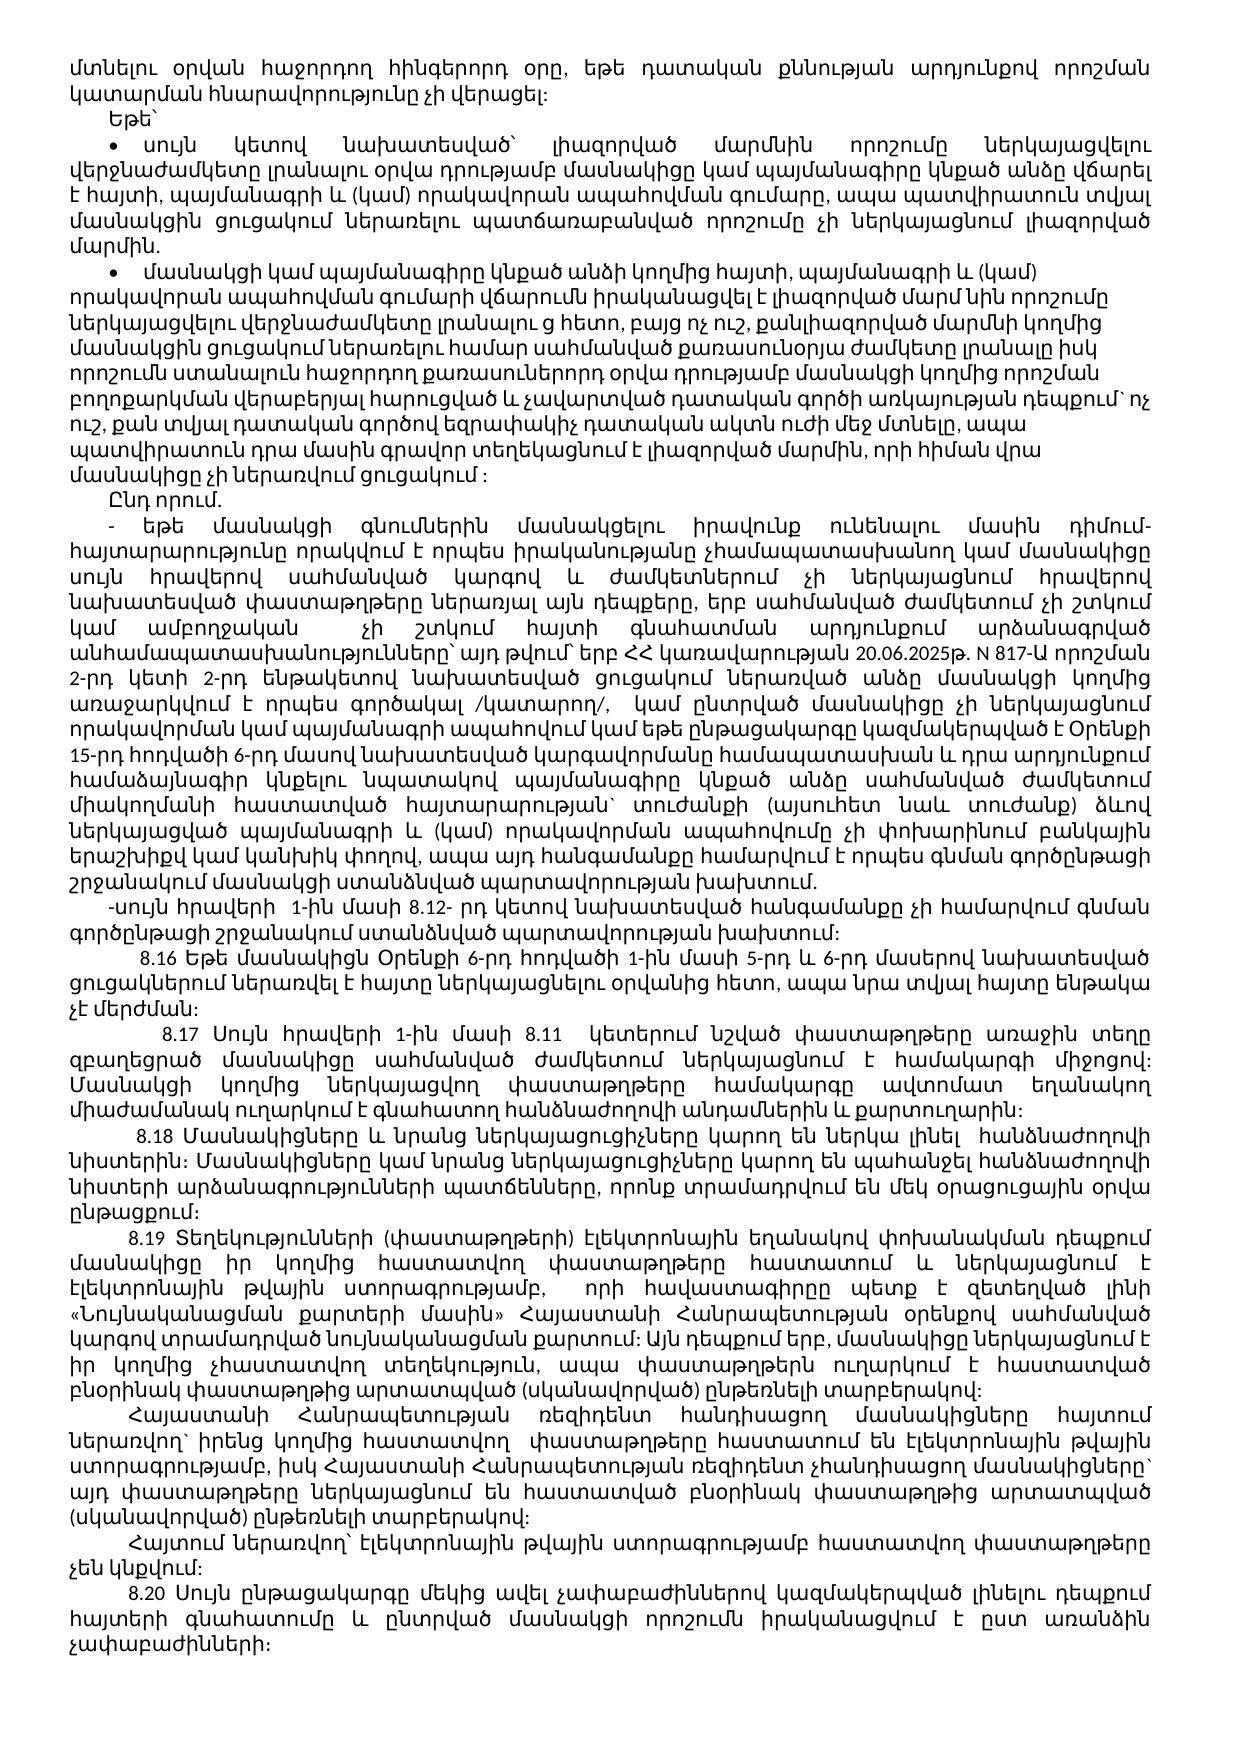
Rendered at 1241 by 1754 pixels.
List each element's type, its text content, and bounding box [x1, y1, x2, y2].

text 8.19 Տեղեկությունների (փաստաթղթերի) էլեկտրոնային եղանակով փոխանակման դեպքում մասնակիցը իր կողմից հաստատվող փաստաթղթերը հաստատում և ներկայացնում է էլեկտրոնային թվային ստորագրությամբ, որի հավաստագիրըը պետք է զետեղված լինի «Նույնականացման քարտերի մասին» Հայաստանի Հանրապետության օրենքով սահմանված կարգով տրամադրված նույնականացման քարտում: Այն դեպքում երբ, մասնակիցը ներկայացնում է իր կողմից չհաստատվող տեղեկություն, ապա փաստաթղթերն ուղարկում է հաստատված բնօրինակ փաստաթղթից արտատպված (սկանավորված) ընթեռնելի տարբերակով: [69, 1225, 1152, 1403]
text 8.17 Սույն հրավերի 1-ին մասի 8.11 կետերում նշված փաստաթղթերը առաջին տեղը զբաղեցրած մասնակիցը սահմանված ժամկետում ներկայացնում է համակարգի միջոցով: Մասնակցի կողմից ներկայացվող փաստաթղթերը համակարգը ավտոմատ եղանակող միաժամանակ ուղարկում է գնահատող հանձնաժողովի անդամներին և քարտուղարին: [69, 1021, 1152, 1123]
text Եթե՝ [69, 106, 1152, 132]
text • մասնակցի կամ պայմանագիրը կնքած անձի կողմից հայտի, պայմանագրի և (կամ) որակավորան ապահովման գումարի վճարումն իրականացվել է լիազորված մարմ նին որոշումը ներկայացվելու վերջնաժամկետը լրանալու ց հետո, բայց ոչ ուշ, քանլիազորված մարմնի կողմից մասնակցին ցուցակում ներառելու համար սահմանված քառասունօրյա ժամկետը լրանալը իսկ որոշումն ստանալուն հաջորդող քառասուներորդ օրվա դրությամբ մասնակցի կողմից որոշման բողոքարկման վերաբերյալ հարուցված և չավարտված դատական գործի առկայության դեպքում` ոչ ուշ, քան տվյալ դատական գործով եզրափակիչ դատական ակտն ուժի մեջ մտնելը, ապա պատվիրատուն դրա մասին գրավոր տեղեկացնում է լիազորված մարմին, որի հիման վրա մասնակիցը չի ներառվում ցուցակում : [69, 259, 1152, 488]
text 8.16 Եթե մասնակիցն Օրենքի 6-րդ հոդվածի 1-ին մասի 5-րդ և 6-րդ մասերով նախատեսված ցուցակներում ներառվել է հայտը ներկայացնելու օրվանից հետո, ապա նրա տվյալ հայտը ենթակա չէ մերժման: [69, 945, 1152, 1021]
text 8.18 Մասնակիցները և նրանց ներկայացուցիչները կարող են ներկա լինել հանձնաժողովի նիստերին։ Մասնակիցները կամ նրանց ներկայացուցիչները կարող են պահանջել հանձնաժողովի նիստերի արձանագրությունների պատճենները, որոնք տրամադրվում են մեկ օրացուցային օրվա ընթացքում։ [69, 1123, 1152, 1225]
text - եթե մասնակցի գնումներին մասնակցելու իրավունք ունենալու մասին դիմում-հայտարարությունը որակվում է որպես իրականությանը չհամապատասխանող կամ մասնակիցը սույն հրավերով սահմանված կարգով և ժամկետներում չի ներկայացնում հրավերով նախատեսված փաստաթղթերը ներառյալ այն դեպքերը, երբ սահմանված ժամկետում չի շտկում կամ ամբողջական չի շտկում հայտի գնահատման արդյունքում արձանագրված անհամապատասխանությունները՝ այդ թվում՝ երբ ՀՀ կառավարության 20.06.2025թ. N 817-Ա որոշման 2-րդ կետի 2-րդ ենթակետով նախատեսված ցուցակում ներառված անձը մասնակցի կողմից առաջարկվում է որպես գործակալ /կատարող/, կամ ընտրված մասնակիցը չի ներկայացնում որակավորման կամ պայմանագրի ապահովում կամ եթե ընթացակարգը կազմակերպված է Օրենքի 15-րդ հոդվածի 6-րդ մասով նախատեսված կարգավորմանը համապատասխան և դրա արդյունքում համաձայնագիր կնքելու նպատակով պայմանագիրը կնքած անձը սահմանված ժամկետում միակողմանի հաստատված հայտարարության` տուժանքի (այսուհետ նաև տուժանք) ձևով ներկայացված պայմանագրի և (կամ) որակավորման ապահովումը չի փոխարինում բանկային երաշխիքվ կամ կանխիկ փողով, ապա այդ հանգամանքը համարվում է որպես գնման գործընթացի շրջանակում մասնակցի ստանձնված պարտավորության խախտում. [69, 513, 1152, 894]
text -սույն հրավերի 1-ին մասի 8.12- րդ կետով նախատեսված հանգամանքը չի համարվում գնման գործընթացի շրջանակում ստանձնված պարտավորության խախտում: [69, 894, 1152, 945]
text Ընդ որում. [69, 488, 1152, 513]
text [69, 56, 1152, 106]
text Հայտում ներառվող՝ էլեկտրոնային թվային ստորագրությամբ հաստատվող փաստաթղթերը չեն կնքվում: [69, 1530, 1152, 1581]
text Հայաստանի Հանրապետության ռեզիդենտ հանդիսացող մասնակիցները հայտում ներառվող` իրենց կողմից հաստատվող փաստաթղթերը հաստատում են էլեկտրոնային թվային ստորագրությամբ, իսկ Հայաստանի Հանրապետության ռեզիդենտ չհանդիսացող մասնակիցները` այդ փաստաթղթերը ներկայացնում են հաստատված բնօրինակ փաստաթղթից արտատպված (սկանավորված) ընթեռնելի տարբերակով: [69, 1403, 1152, 1530]
text 8.20 Սույն ընթացակարգը մեկից ավել չափաբաժիններով կազմակերպված լինելու դեպքում հայտերի գնահատումը և ընտրված մասնակցի որոշումն իրականացվում է ըստ առանձին չափաբաժինների։ [69, 1581, 1152, 1657]
text • սույն կետով նախատեսված՝ լիազորված մարմնին որոշումը ներկայացվելու վերջնաժամկետը լրանալու օրվա դրությամբ մասնակիցը կամ պայմանագիրը կնքած անձը վճարել է հայտի, պայմանագրի և (կամ) որակավորան ապահովման գումարը, ապա պատվիրատուն տվյալ մասնակցին ցուցակում ներառելու պատճառաբանված որոշումը չի ներկայացնում լիազորված մարմին. [69, 132, 1152, 259]
